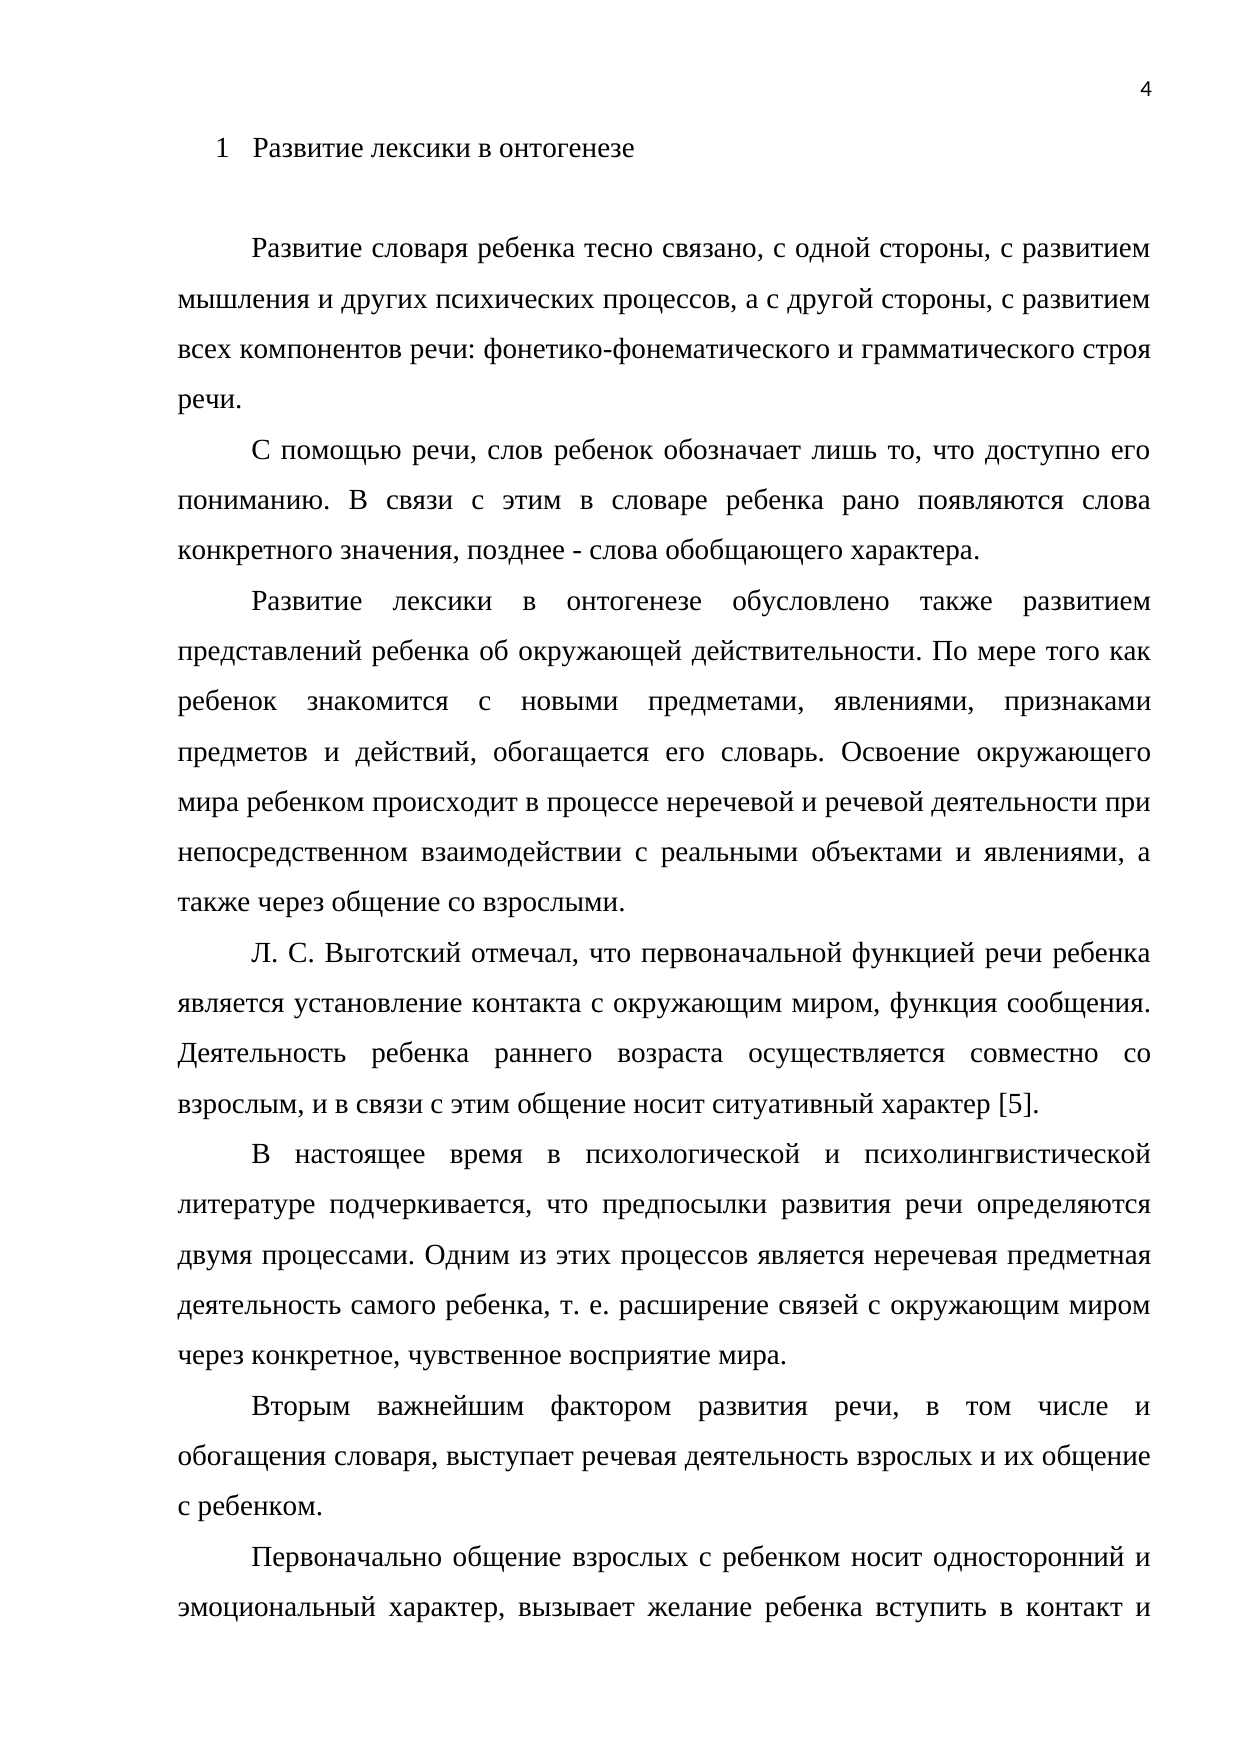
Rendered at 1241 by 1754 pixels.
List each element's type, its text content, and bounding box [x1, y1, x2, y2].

text Вторым важнейшим фактором развития речи, в том числе и обогащения словаря, выступает речевая деятельность взрослых и их общение с ребенком. [177, 1388, 1152, 1522]
text Развитие словаря ребенка тесно связано, с одной стороны, с развитием мышления и других психических процессов, а с другой стороны, с развитием всех компонентов речи: фонетико-фонематического и грамматического строя речи. [177, 231, 1152, 415]
text В настоящее время в психологической и психолингвистической литературе подчеркивается, что предпосылки развития речи определяются двумя процессами. Одним из этих процессов является неречевая предметная деятельность самого ребенка, т. е. расширение связей с окружающим миром через конкретное, чувственное восприятие мира. [177, 1136, 1152, 1371]
list Развитие лексики в онтогенезе [215, 130, 1152, 163]
text Развитие лексики в онтогенезе обусловлено также развитием представлений ребенка об окружающей действительности. По мере того как ребенок знакомится с новыми предметами, явлениями, признаками предметов и действий, обогащается его словарь. Освоение окружающего мира ребенком происходит в процессе неречевой и речевой деятельности при непосредственном взаимодействии с реальными объектами и явлениями, а также через общение со взрослыми. [177, 583, 1152, 918]
text С помощью речи, слов ребенок обозначает лишь то, что доступно его пониманию. В связи с этим в словаре ребенка рано появляются слова конкретного значения, позднее - слова обобщающего характера. [177, 432, 1152, 566]
text Л. С. Выготский отмечал, что первоначальной функцией речи ребенка является установление контакта с окружающим миром, функция сообщения. Деятельность ребенка раннего возраста осуществляется совместно со взрослым, и в связи с этим общение носит ситуативный характер [5]. [177, 935, 1152, 1119]
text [177, 1539, 1152, 1622]
